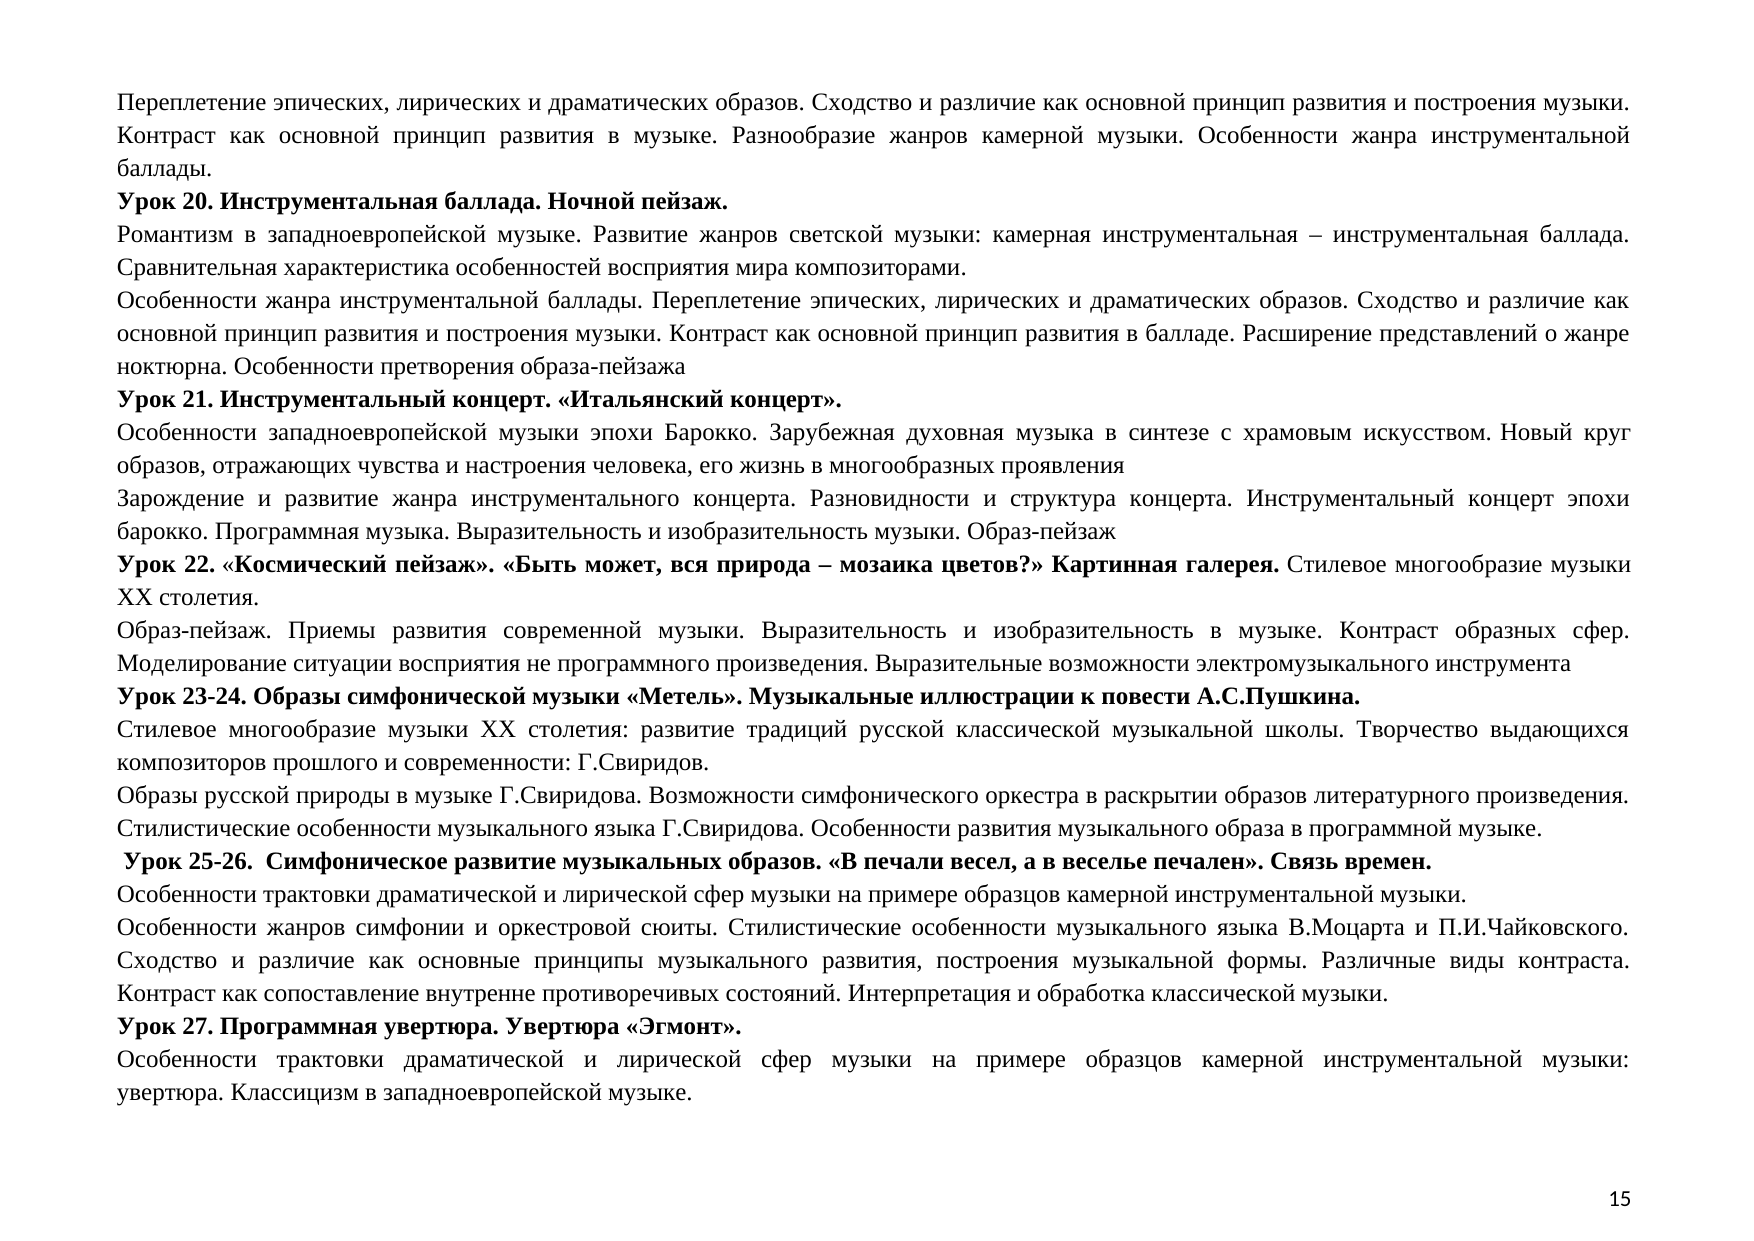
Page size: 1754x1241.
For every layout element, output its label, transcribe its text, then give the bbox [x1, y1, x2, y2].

text Особенности трактовки драматической и лирической сфер музыки на примере образцов камерной инструментальной музыки. [117, 879, 1631, 908]
text Зарождение и развитие жанра инструментального концерта. Разновидности и структура концерта. Инструментальный концерт эпохи барокко. Программная музыка. Выразительность и изобразительность музыки. Образ-пейзаж [117, 483, 1631, 545]
text Урок 23-24. Образы симфонической музыки «Метель». Музыкальные иллюстрации к повести А.С.Пушкина. [117, 681, 1631, 710]
text Урок 20. Инструментальная баллада. Ночной пейзаж. [117, 186, 1631, 214]
text Образы русской природы в музыке Г.Свиридова. Возможности симфонического оркестра в раскрытии образов литературного произведения. Стилистические особенности музыкального языка Г.Свиридова. Особенности развития музыкального образа в программной музыке. [117, 780, 1631, 842]
text Стилевое многообразие музыки ХХ столетия: развитие традиций русской классической музыкальной школы. Творчество выдающихся композиторов прошлого и современности: Г.Свиридов. [117, 714, 1631, 776]
text Урок 22. «Космический пейзаж». «Быть может, вся природа – мозаика цветов?» Картинная галерея. Стилевое многообразие музыки ХХ столетия. [117, 549, 1631, 611]
text Урок 21. Инструментальный концерт. «Итальянский концерт». [117, 384, 1631, 413]
text Урок 25-26. Симфоническое развитие музыкальных образов. «В печали весел, а в веселье печален». Связь времен. [117, 846, 1631, 875]
text Особенности западноевропейской музыки эпохи Барокко. Зарубежная духовная музыка в синтезе с храмовым искусством. Новый круг образов, отражающих чувства и настроения человека, его жизнь в многообразных проявления [117, 417, 1631, 479]
text Особенности жанра инструментальной баллады. Переплетение эпических, лирических и драматических образов. Сходство и различие как основной принцип развития и построения музыки. Контраст как основной принцип развития в балладе. Расширение представлений о жанре ноктюрна. Особенности претворения образа-пейзажа [117, 285, 1631, 379]
text Романтизм в западноевропейской музыке. Развитие жанров светской музыки: камерная инструментальная – инструментальная баллада. Сравнительная характеристика особенностей восприятия мира композиторами. [117, 219, 1631, 281]
text Особенности трактовки драматической и лирической сфер музыки на примере образцов камерной инструментальной музыки: увертюра. Классицизм в западноевропейской музыке. [117, 1044, 1631, 1106]
text Урок 27. Программная увертюра. Увертюра «Эгмонт». [117, 1011, 1631, 1040]
text Переплетение эпических, лирических и драматических образов. Сходство и различие как основной принцип развития и построения музыки. Контраст как основной принцип развития в музыке. Разнообразие жанров камерной музыки. Особенности жанра инструментальной баллады. [117, 87, 1631, 181]
text Особенности жанров симфонии и оркестровой сюиты. Стилистические особенности музыкального языка В.Моцарта и П.И.Чайковского. Сходство и различие как основные принципы музыкального развития, построения музыкальной формы. Различные виды контраста. Контраст как сопоставление внутренне противоречивых состояний. Интерпретация и обработка классической музыки. [117, 912, 1631, 1007]
text Образ-пейзаж. Приемы развития современной музыки. Выразительность и изобразительность в музыке. Контраст образных сфер. Моделирование ситуации восприятия не программного произведения. Выразительные возможности электромузыкального инструмента [117, 615, 1631, 677]
